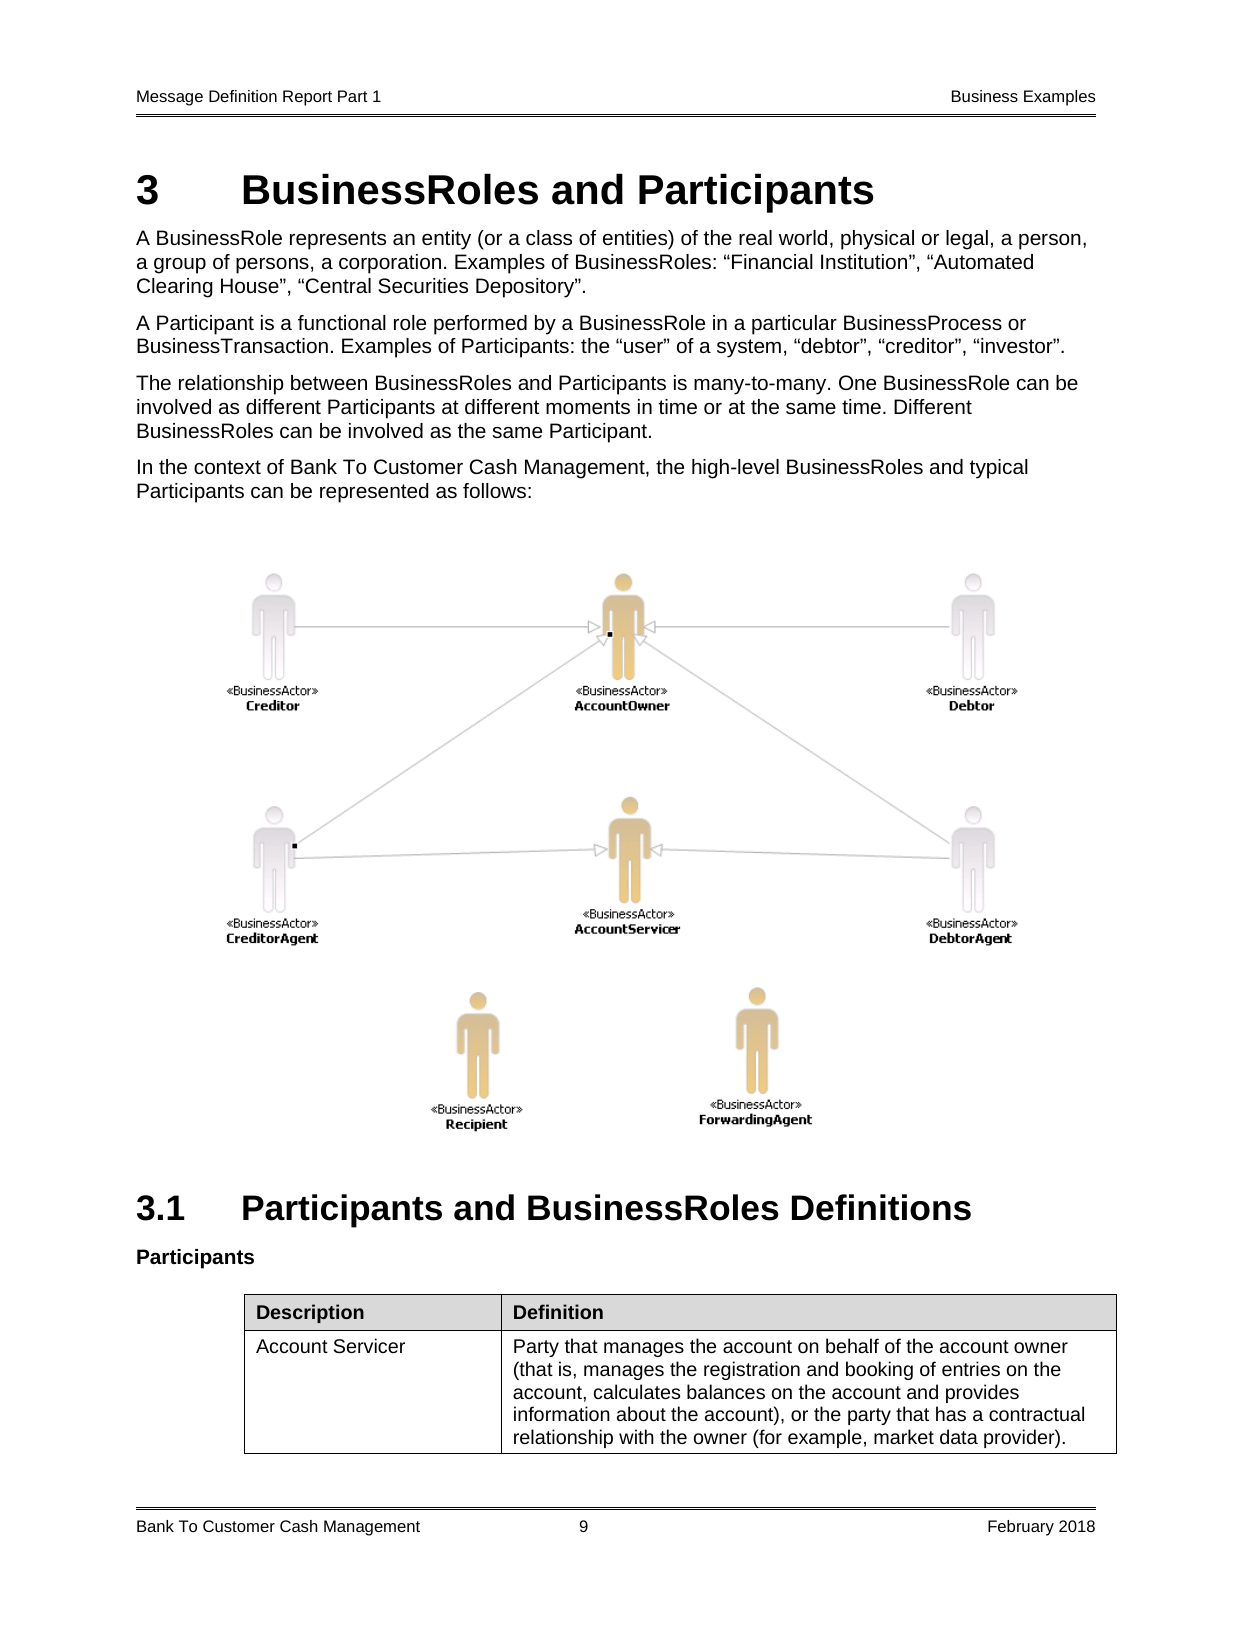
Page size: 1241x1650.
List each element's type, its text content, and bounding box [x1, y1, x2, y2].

table_cell Party that manages the account on behalf of the account owner (that is, manages the registration and booking of entries on the account, calculates balances on the account and provides information about the account), or the party that has a contractual relationship with the owner (for example, market data provider). [502, 1331, 1116, 1453]
text Participants [136, 1245, 1104, 1269]
text A Participant is a functional role performed by a BusinessRole in a particular BusinessProcess or BusinessTransaction. Examples of Participants: the “user” of a system, “debtor”, “creditor”, “investor”. [136, 310, 1104, 358]
table_cell Account Servicer [245, 1331, 501, 1453]
picture [171, 528, 1069, 1150]
subtitle BusinessRoles and Participants [136, 166, 1104, 213]
text The relationship between BusinessRoles and Participants is many-to-many. One BusinessRole can be involved as different Participants at different moments in time or at the same time. Different BusinessRoles can be involved as the same Participant. [136, 371, 1104, 443]
text In the context of Bank To Customer Cash Management, the high-level BusinessRoles and typical Participants can be represented as follows: [136, 455, 1104, 503]
text A BusinessRole represents an entity (or a class of entities) of the real world, physical or legal, a person, a group of persons, a corporation. Examples of BusinessRoles: “Financial Institution”, “Automated Clearing House”, “Central Securities Depository”. [136, 226, 1104, 298]
table_header Description [245, 1295, 501, 1330]
subtitle Participants and BusinessRoles Definitions [136, 1187, 1104, 1228]
table_header Definition [502, 1295, 1116, 1330]
